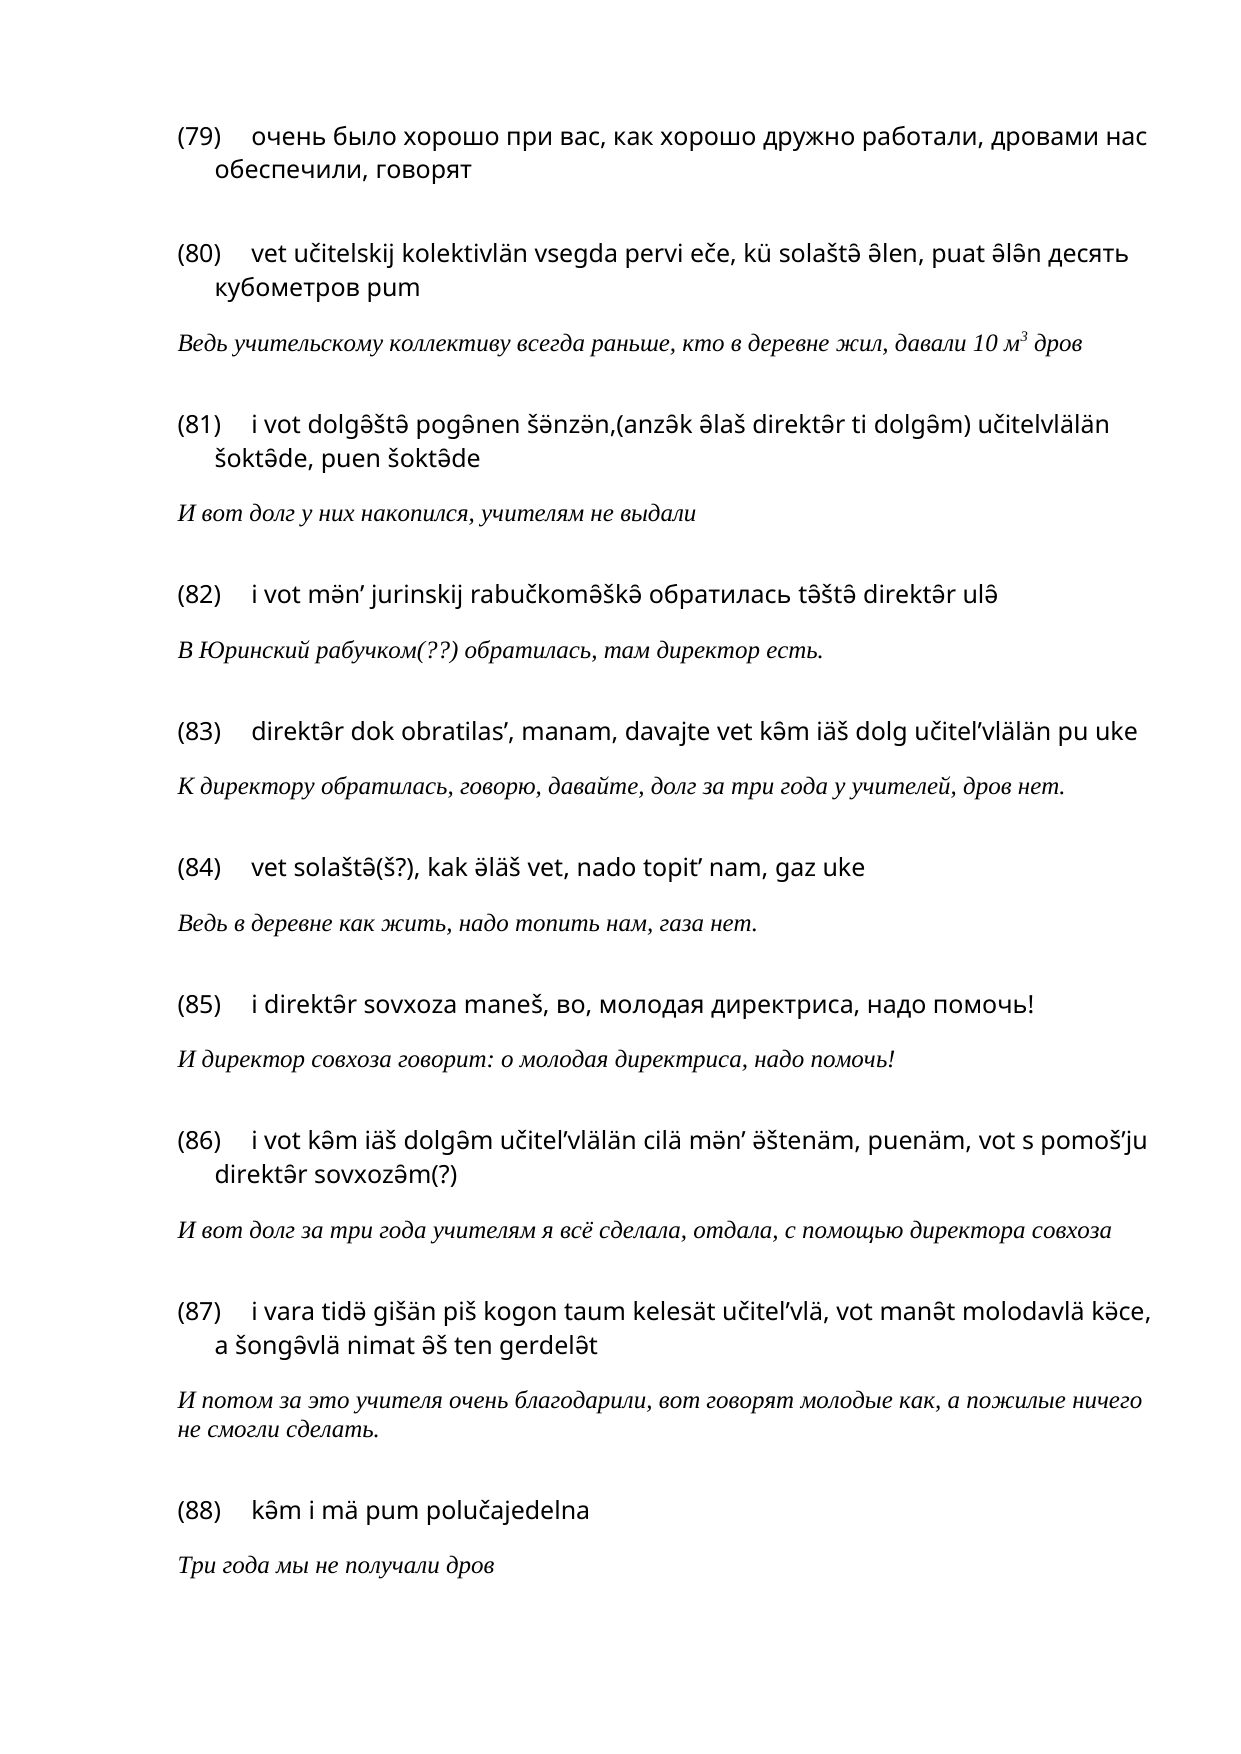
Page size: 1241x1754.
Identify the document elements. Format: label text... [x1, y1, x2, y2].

text vet učitelskij kolektivlän vsegda pervi eče, kü solaštə̑ ə̑len, puat ə̑lə̑n десять кубометров pum [177, 236, 1152, 304]
text i vara tidə̈ gišän piš kogon taum kelesät učitel’vlä, vot manə̑t molodavlä kə̈ce, a šongə̑vlä nimat ə̑š ten gerdelə̑t [177, 1293, 1152, 1361]
text Ведь учительскому коллективу всегда раньше, кто в деревне жил, давали 10 м3 дров [177, 328, 1152, 357]
text i direktə̑r sovxoza maneš, во, молодая директриса, надо помочь! [177, 986, 1152, 1020]
text direktə̑r dok obratilas’, manam, davajte vet kə̑m iäš dolg učitel’vlälän pu uke [177, 713, 1152, 747]
text i vot dolgə̑štə̑ pogə̑nen šə̈nzə̈n,(anzə̑k ə̑laš direktə̑r ti dolgə̑m) učitelvlälän šoktə̑de, puen šoktə̑de [177, 406, 1152, 474]
text i vot mə̈n’ jurinskij rabučkomə̑škə̑ обратилась tə̑štə̑ direktə̑r ulə̑ [177, 577, 1152, 611]
text И потом за это учителя очень благодарили, вот говорят молодые как, а пожилые ничего не смогли сделать. [177, 1385, 1152, 1443]
text К директору обратилась, говорю, давайте, долг за три года у учителей, дров нет. [177, 771, 1152, 800]
text И вот долг за три года учителям я всё сделала, отдала, с помощью директора совхоза [177, 1215, 1152, 1244]
text Ведь в деревне как жить, надо топить нам, газа нет. [177, 908, 1152, 937]
text vet solaštə̑(š?), kak ə̈läš vet, nado topit’ nam, gaz uke [177, 850, 1152, 884]
text И вот долг у них накопился, учителям не выдали [177, 498, 1152, 527]
text Три года мы не получали дров [177, 1551, 1152, 1579]
text В Юринский рабучком(??) обратилась, там директор есть. [177, 635, 1152, 664]
text И директор совхоза говорит: о молодая директриса, надо помочь! [177, 1044, 1152, 1073]
text kə̑m i mä pum polučajedelna [177, 1492, 1152, 1527]
text очень было хорошо при вас, как хорошо дружно работали, дровами нас обеспечили, говорят [177, 118, 1152, 186]
text i vot kə̑m iäš dolgə̑m učitel’vlälän cilä mə̈n’ ə̈štenäm, puenäm, vot s pomoš’ju direktə̑r sovxozə̑m(?) [177, 1123, 1152, 1191]
